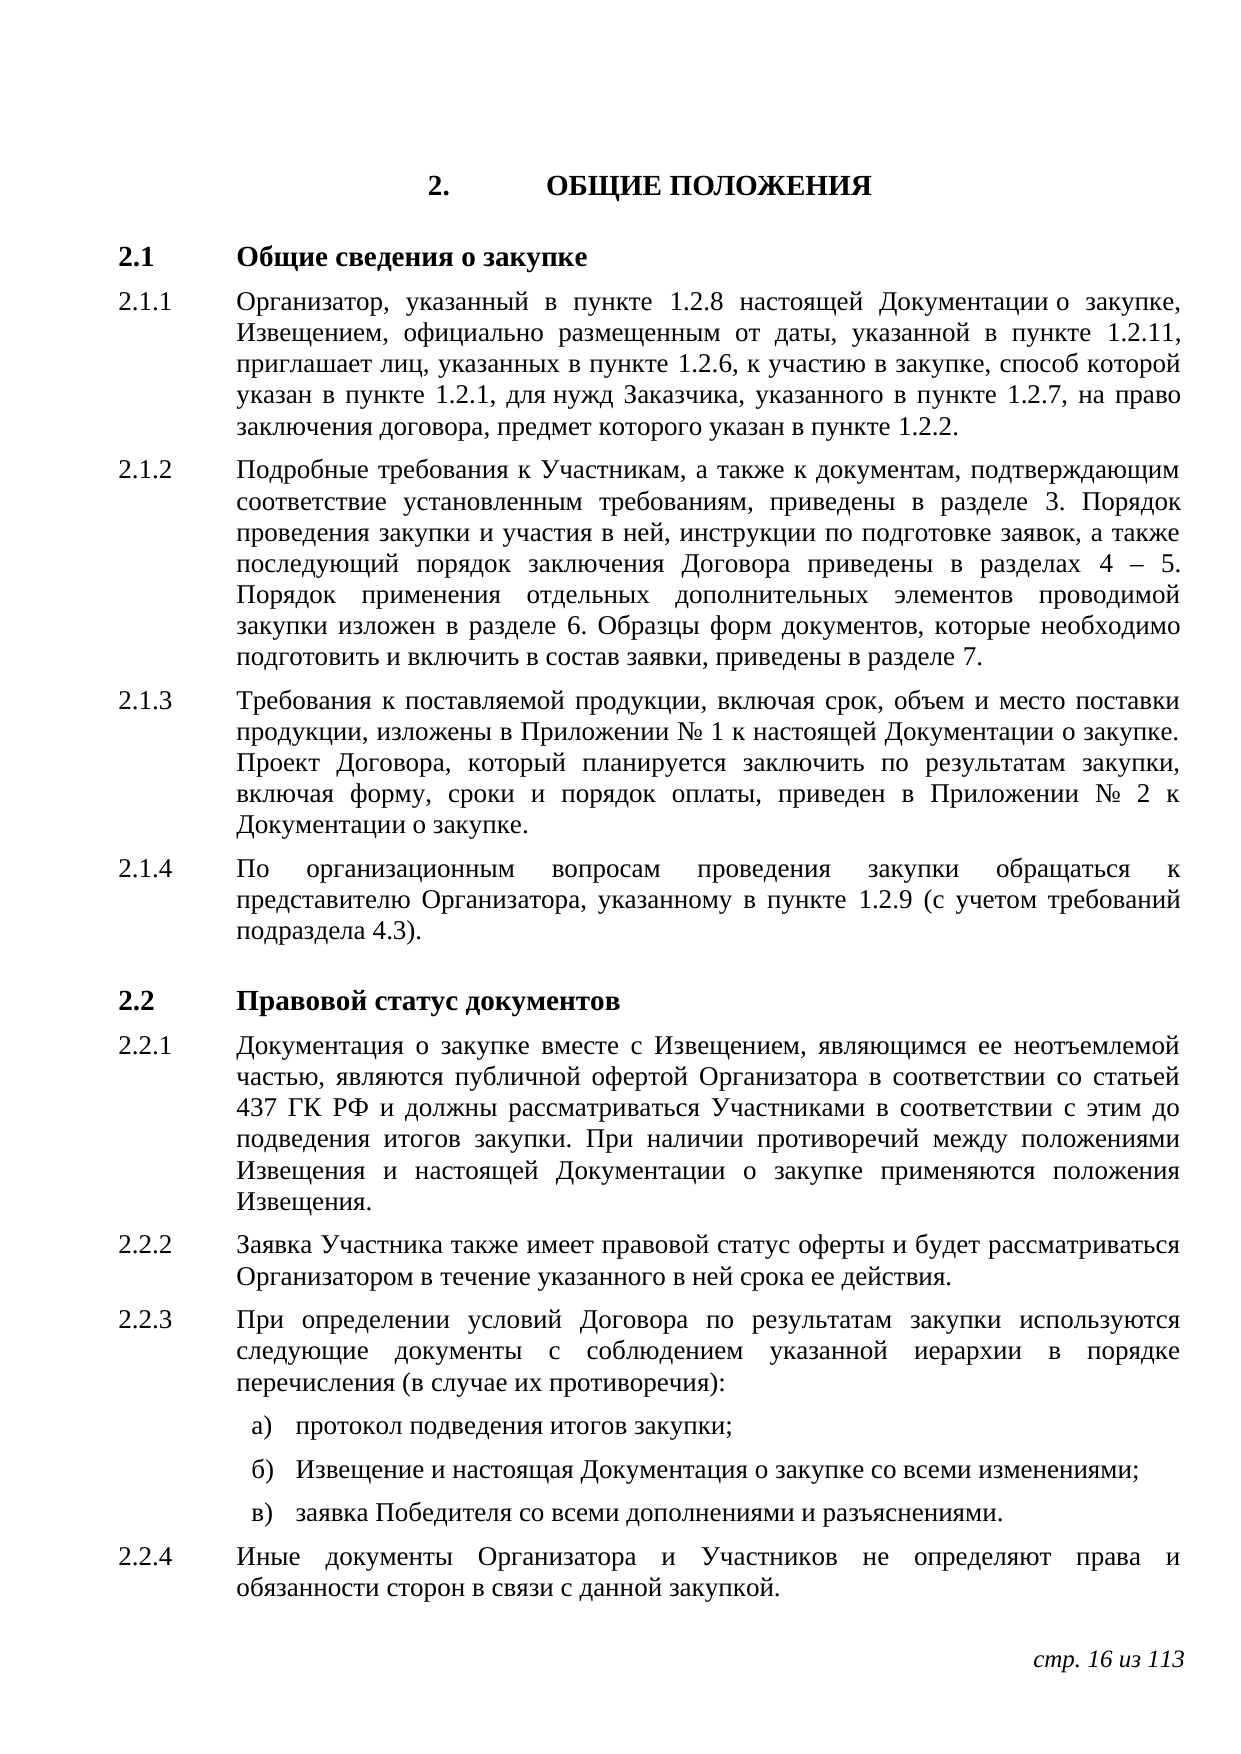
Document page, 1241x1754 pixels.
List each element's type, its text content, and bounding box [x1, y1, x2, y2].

list Заявка Участника также имеет правовой статус оферты и будет рассматриваться Организатором в течение указанного в ней срока ее действия. [118, 1228, 1181, 1291]
text Организатор, указанный в пункте 1.2.8 настоящей Документации о закупке, Извещением, официально размещенным от даты, указанной в пункте 1.2.11, приглашает лиц, указанных в пункте 1.2.6, к участию в закупке, способ которой указан в пункте 1.2.1, для нужд Заказчика, указанного в пункте 1.2.7, на право заключения договора, предмет которого указан в пункте 1.2.2. [118, 285, 1181, 441]
list Документация о закупке вместе с Извещением, являющимся ее неотъемлемой частью, являются публичной офертой Организатора в соответствии со статьей 437 ГК РФ и должны рассматриваться Участниками в соответствии с этим до подведения итогов закупки. При наличии противоречий между положениями Извещения и настоящей Документации о закупке применяются положения Извещения. [118, 1029, 1181, 1216]
list Извещение и настоящая Документация о закупке со всеми изменениями; [251, 1453, 1181, 1484]
subtitle ОБЩИЕ ПОЛОЖЕНИЯ [118, 168, 1181, 202]
list При определении условий Договора по результатам закупки используются следующие документы с соблюдением указанной иерархии в порядке перечисления (в случае их противоречия): [118, 1303, 1181, 1397]
subtitle Правовой статус документов [118, 983, 1181, 1017]
list заявка Победителя со всеми дополнениями и разъяснениями. [251, 1497, 1181, 1528]
list Иные документы Организатора и Участников не определяют права и обязанности сторон в связи с данной закупкой. [118, 1540, 1181, 1602]
text По организационным вопросам проведения закупки обращаться к представителю Организатора, указанному в пункте 1.2.9 (с учетом требований подраздела 4.3). [118, 852, 1181, 946]
subtitle Общие сведения о закупке [118, 239, 1181, 273]
text Подробные требования к Участникам, а также к документам, подтверждающим соответствие установленным требованиям, приведены в разделе 3. Порядок проведения закупки и участия в ней, инструкции по подготовке заявок, а также последующий порядок заключения Договора приведены в разделах 4 – 5. Порядок применения отдельных дополнительных элементов проводимой закупки изложен в разделе 6. Образцы форм документов, которые необходимо подготовить и включить в состав заявки, приведены в разделе 7. [118, 453, 1181, 671]
list протокол подведения итогов закупки; [251, 1409, 1181, 1440]
text Требования к поставляемой продукции, включая срок, объем и место поставки продукции, изложены в Приложении № 1 к настоящей Документации о закупке. Проект Договора, который планируется заключить по результатам закупки, включая форму, сроки и порядок оплаты, приведен в Приложении № 2 к Документации о закупке. [118, 684, 1181, 840]
